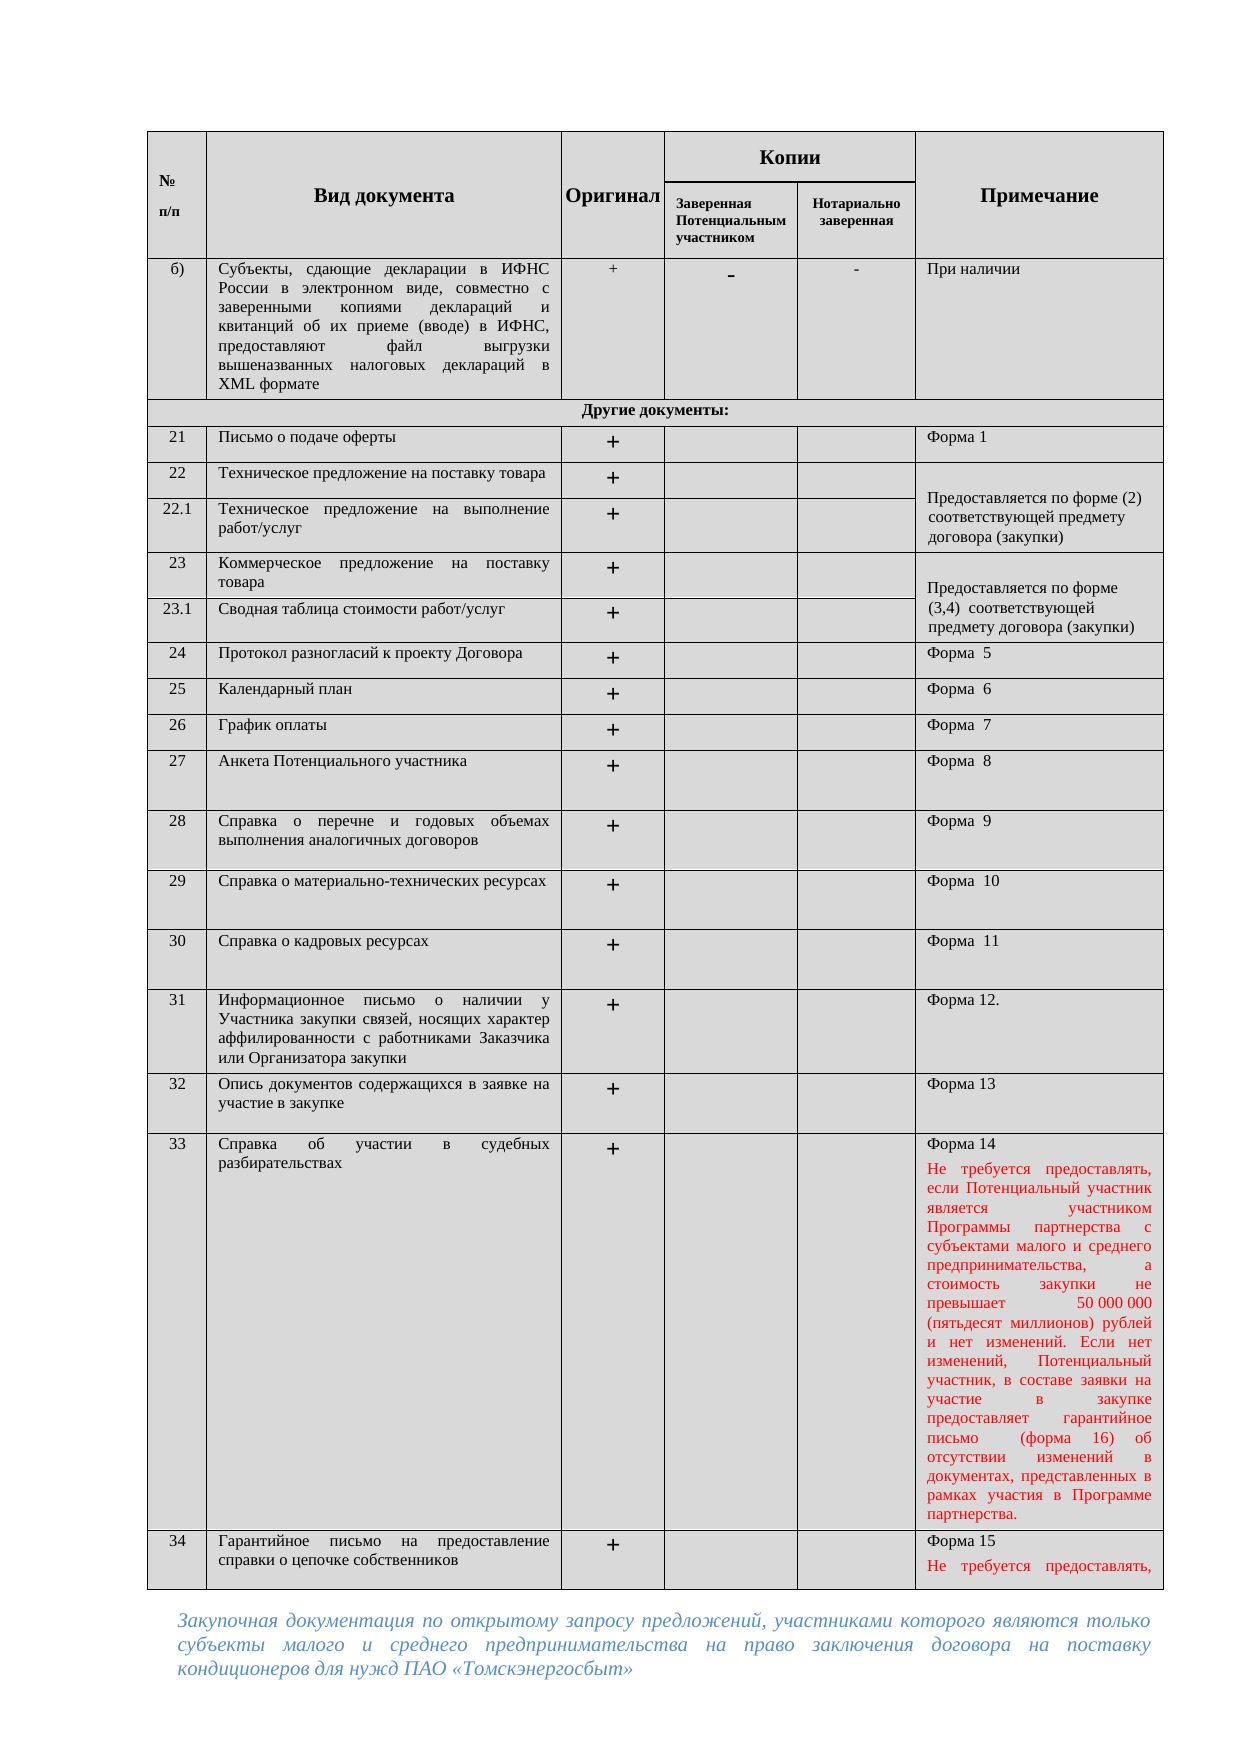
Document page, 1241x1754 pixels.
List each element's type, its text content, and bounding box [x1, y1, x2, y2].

table_header Примечание [916, 132, 1163, 258]
table_header Вид документа [207, 132, 561, 258]
table_cell Предоставляется по форме (2) соответствующей предмету договора (закупки) [916, 463, 1163, 552]
table_cell [798, 1531, 915, 1589]
table_cell Предоставляется по форме (3,4) соответствующей предмету договора (закупки) [916, 553, 1163, 642]
table_cell 21 [148, 427, 206, 462]
table_cell Другие документы: [148, 400, 1163, 426]
table_cell [798, 599, 915, 642]
table_cell Форма 7 [916, 715, 1163, 750]
table_cell Справка о перечне и годовых объемах выполнения аналогичных договоров [207, 811, 561, 869]
table_cell Протокол разногласий к проекту Договора [207, 643, 561, 678]
table_cell Форма 10 [916, 871, 1163, 929]
table_cell [665, 553, 797, 597]
table_cell [665, 715, 797, 750]
table_cell 31 [148, 990, 206, 1073]
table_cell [916, 1531, 1163, 1589]
table_cell [665, 1134, 797, 1529]
table_cell + [562, 259, 664, 399]
table_cell + [562, 427, 664, 462]
table_cell + [562, 811, 664, 869]
table_cell Форма 14 Не требуется предоставлять, если Потенциальный участник является участником Программы партнерства с субъектами малого и среднего предпринимательства, а стоимость закупки не превышает 50 000 000 (пятьдесят миллионов) рублей и нет изменений. Если нет изменений, Потенциальный участник, в составе заявки на участие в закупке предоставляет гарантийное письмо (форма 16) об отсутствии изменений в документах, представленных в рамках участия в Программе партнерства. [916, 1134, 1163, 1529]
table_cell + [562, 599, 664, 642]
table_cell 27 [148, 751, 206, 810]
table_cell [665, 811, 797, 869]
table_header Оригинал [562, 132, 664, 258]
table_cell + [562, 751, 664, 810]
table_cell + [562, 1074, 664, 1133]
table_cell [798, 811, 915, 869]
table_cell Форма 11 [916, 930, 1163, 989]
table_cell [665, 930, 797, 989]
table_cell Справка о материально-технических ресурсах [207, 871, 561, 929]
table_cell 25 [148, 679, 206, 714]
table_cell + [562, 1531, 664, 1589]
table_cell 22 [148, 463, 206, 498]
table_cell [665, 1531, 797, 1589]
table_cell 24 [148, 643, 206, 678]
table_cell + [562, 679, 664, 714]
table_cell Коммерческое предложение на поставку товара [207, 553, 561, 597]
table_cell + [562, 463, 664, 498]
table_cell [665, 990, 797, 1073]
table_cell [207, 1531, 561, 1589]
table_cell + [562, 499, 664, 552]
table_cell - [665, 259, 797, 399]
table_cell [798, 1134, 915, 1529]
table_cell Сводная таблица стоимости работ/услуг [207, 599, 561, 642]
table_cell Субъекты, сдающие декларации в ИФНС России в электронном виде, совместно с заверенными копиями деклараций и квитанций об их приеме (вводе) в ИФНС, предоставляют файл выгрузки вышеназванных налоговых деклараций в XML формате [207, 259, 561, 399]
table_header № п/п [148, 132, 206, 258]
table_cell 22.1 [148, 499, 206, 552]
table_cell При наличии [916, 259, 1163, 399]
table_cell + [562, 715, 664, 750]
table_cell График оплаты [207, 715, 561, 750]
table_cell [665, 427, 797, 462]
table_cell [798, 990, 915, 1073]
table_cell Анкета Потенциального участника [207, 751, 561, 810]
table_cell [665, 643, 797, 678]
table_cell Форма 12. [916, 990, 1163, 1073]
table_cell [798, 715, 915, 750]
table_cell [798, 463, 915, 498]
table_cell [798, 1074, 915, 1133]
table_cell + [562, 553, 664, 597]
table_cell 29 [148, 871, 206, 929]
table_cell Форма 13 [916, 1074, 1163, 1133]
table_cell Заверенная Потенциальным участником [665, 183, 797, 258]
table_cell + [562, 871, 664, 929]
table_cell б) [148, 259, 206, 399]
table_cell [665, 1074, 797, 1133]
table_cell [665, 499, 797, 552]
table_cell Календарный план [207, 679, 561, 714]
table_cell Форма 1 [916, 427, 1163, 462]
table_cell 30 [148, 930, 206, 989]
table_cell [798, 499, 915, 552]
table_cell + [562, 930, 664, 989]
table_cell Техническое предложение на выполнение работ/услуг [207, 499, 561, 552]
table_cell 34 [148, 1531, 206, 1589]
table_cell 26 [148, 715, 206, 750]
table_cell [665, 599, 797, 642]
table_cell [798, 930, 915, 989]
table_cell Справка об участии в судебных разбирательствах [207, 1134, 561, 1529]
table_cell [798, 679, 915, 714]
table_cell [665, 751, 797, 810]
table_cell [665, 871, 797, 929]
table_cell Техническое предложение на поставку товара [207, 463, 561, 498]
table_cell + [562, 990, 664, 1073]
table_cell Информационное письмо о наличии у Участника закупки связей, носящих характер аффилированности с работниками Заказчика или Организатора закупки [207, 990, 561, 1073]
table_cell 32 [148, 1074, 206, 1133]
table_cell + [562, 1134, 664, 1529]
table_cell 23 [148, 553, 206, 597]
table_cell [798, 553, 915, 597]
table_cell Форма 6 [916, 679, 1163, 714]
table_cell 33 [148, 1134, 206, 1529]
table_cell - [798, 259, 915, 399]
table_header Копии [665, 132, 915, 181]
table_cell [665, 463, 797, 498]
table_cell [665, 679, 797, 714]
table_cell 28 [148, 811, 206, 869]
table_cell Форма 5 [916, 643, 1163, 678]
table_cell Письмо о подаче оферты [207, 427, 561, 462]
table_cell [798, 871, 915, 929]
table_cell [798, 751, 915, 810]
table_cell Нотариально заверенная [798, 183, 915, 258]
table_cell Форма 9 [916, 811, 1163, 869]
table_cell Справка о кадровых ресурсах [207, 930, 561, 989]
table_cell Форма 8 [916, 751, 1163, 810]
table_cell Опись документов содержащихся в заявке на участие в закупке [207, 1074, 561, 1133]
table_cell [798, 643, 915, 678]
table_cell + [562, 643, 664, 678]
table_cell 23.1 [148, 599, 206, 642]
table_cell [798, 427, 915, 462]
